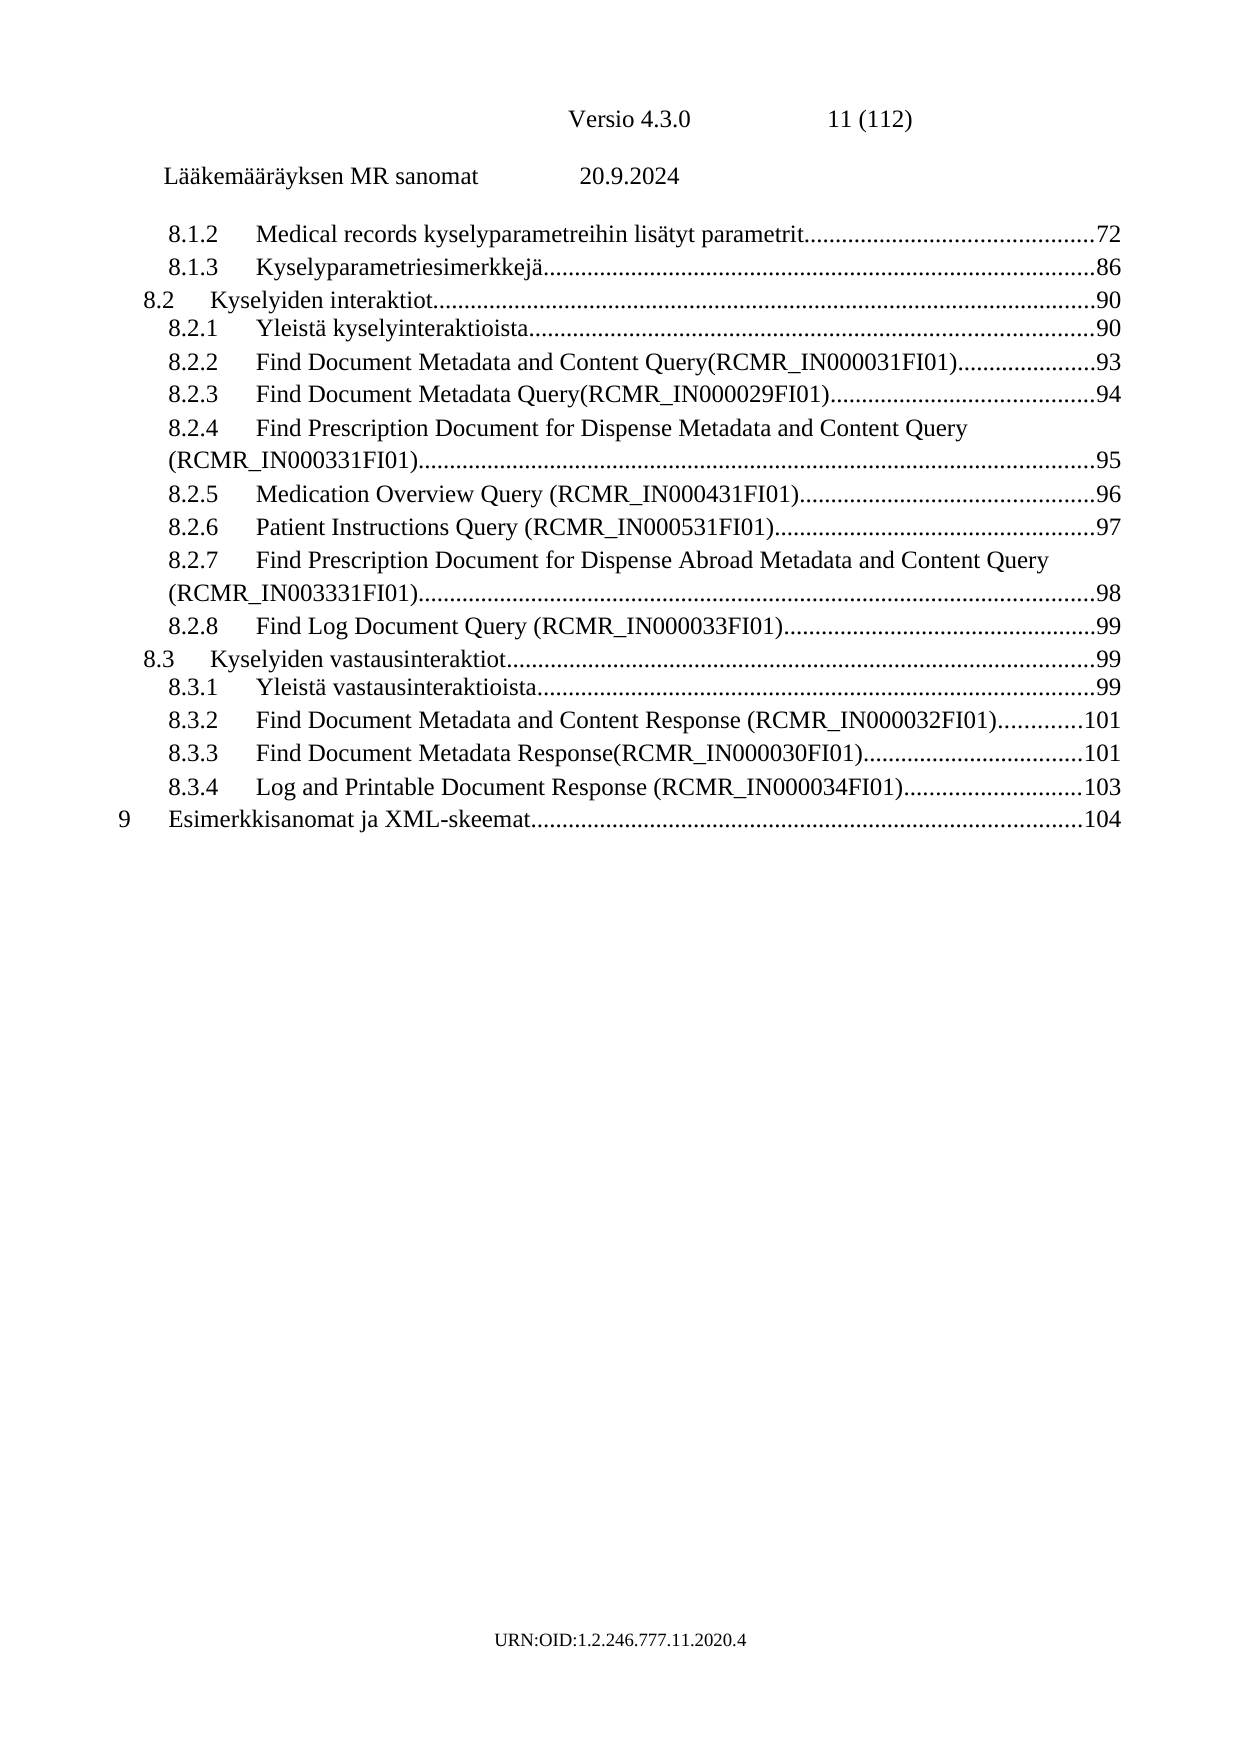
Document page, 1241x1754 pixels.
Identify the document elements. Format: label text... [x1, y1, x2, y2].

text 8.2.4 Find Prescription Document for Dispense Metadata and Content Query (RCMR_IN000331FI01) 95 [168, 413, 1122, 474]
text 8.3.2 Find Document Metadata and Content Response (RCMR_IN000032FI01) 101 [168, 706, 1122, 734]
text 8.2.5 Medication Overview Query (RCMR_IN000431FI01) 96 [168, 479, 1122, 507]
text 8.2.8 Find Log Document Query (RCMR_IN000033FI01) 99 [168, 611, 1122, 639]
text 8.3.3 Find Document Metadata Response(RCMR_IN000030FI01) 101 [168, 738, 1122, 767]
text 8.3.4 Log and Printable Document Response (RCMR_IN000034FI01) 103 [168, 772, 1122, 800]
text 8.2.6 Patient Instructions Query (RCMR_IN000531FI01) 97 [168, 512, 1122, 540]
text 8.1.2 Medical records kyselyparametreihin lisätyt parametrit 72 [168, 219, 1122, 247]
text 8.2.1 Yleistä kyselyinteraktioista 90 [168, 313, 1122, 342]
text 8.2.3 Find Document Metadata Query(RCMR_IN000029FI01) 94 [168, 379, 1122, 408]
text 8.2.7 Find Prescription Document for Dispense Abroad Metadata and Content Query (RCMR_IN003331FI01) 98 [168, 545, 1122, 606]
text 8.2.2 Find Document Metadata and Content Query(RCMR_IN000031FI01) 93 [168, 347, 1122, 375]
text 8.2 Kyselyiden interaktiot 90 [143, 285, 1122, 313]
text 8.1.3 Kyselyparametriesimerkkejä 86 [168, 252, 1122, 281]
text 8.3 Kyselyiden vastausinteraktiot 99 [143, 644, 1122, 672]
text 8.3.1 Yleistä vastausinteraktioista 99 [168, 672, 1122, 701]
text 9 Esimerkkisanomat ja XML-skeemat 104 [118, 804, 1122, 833]
